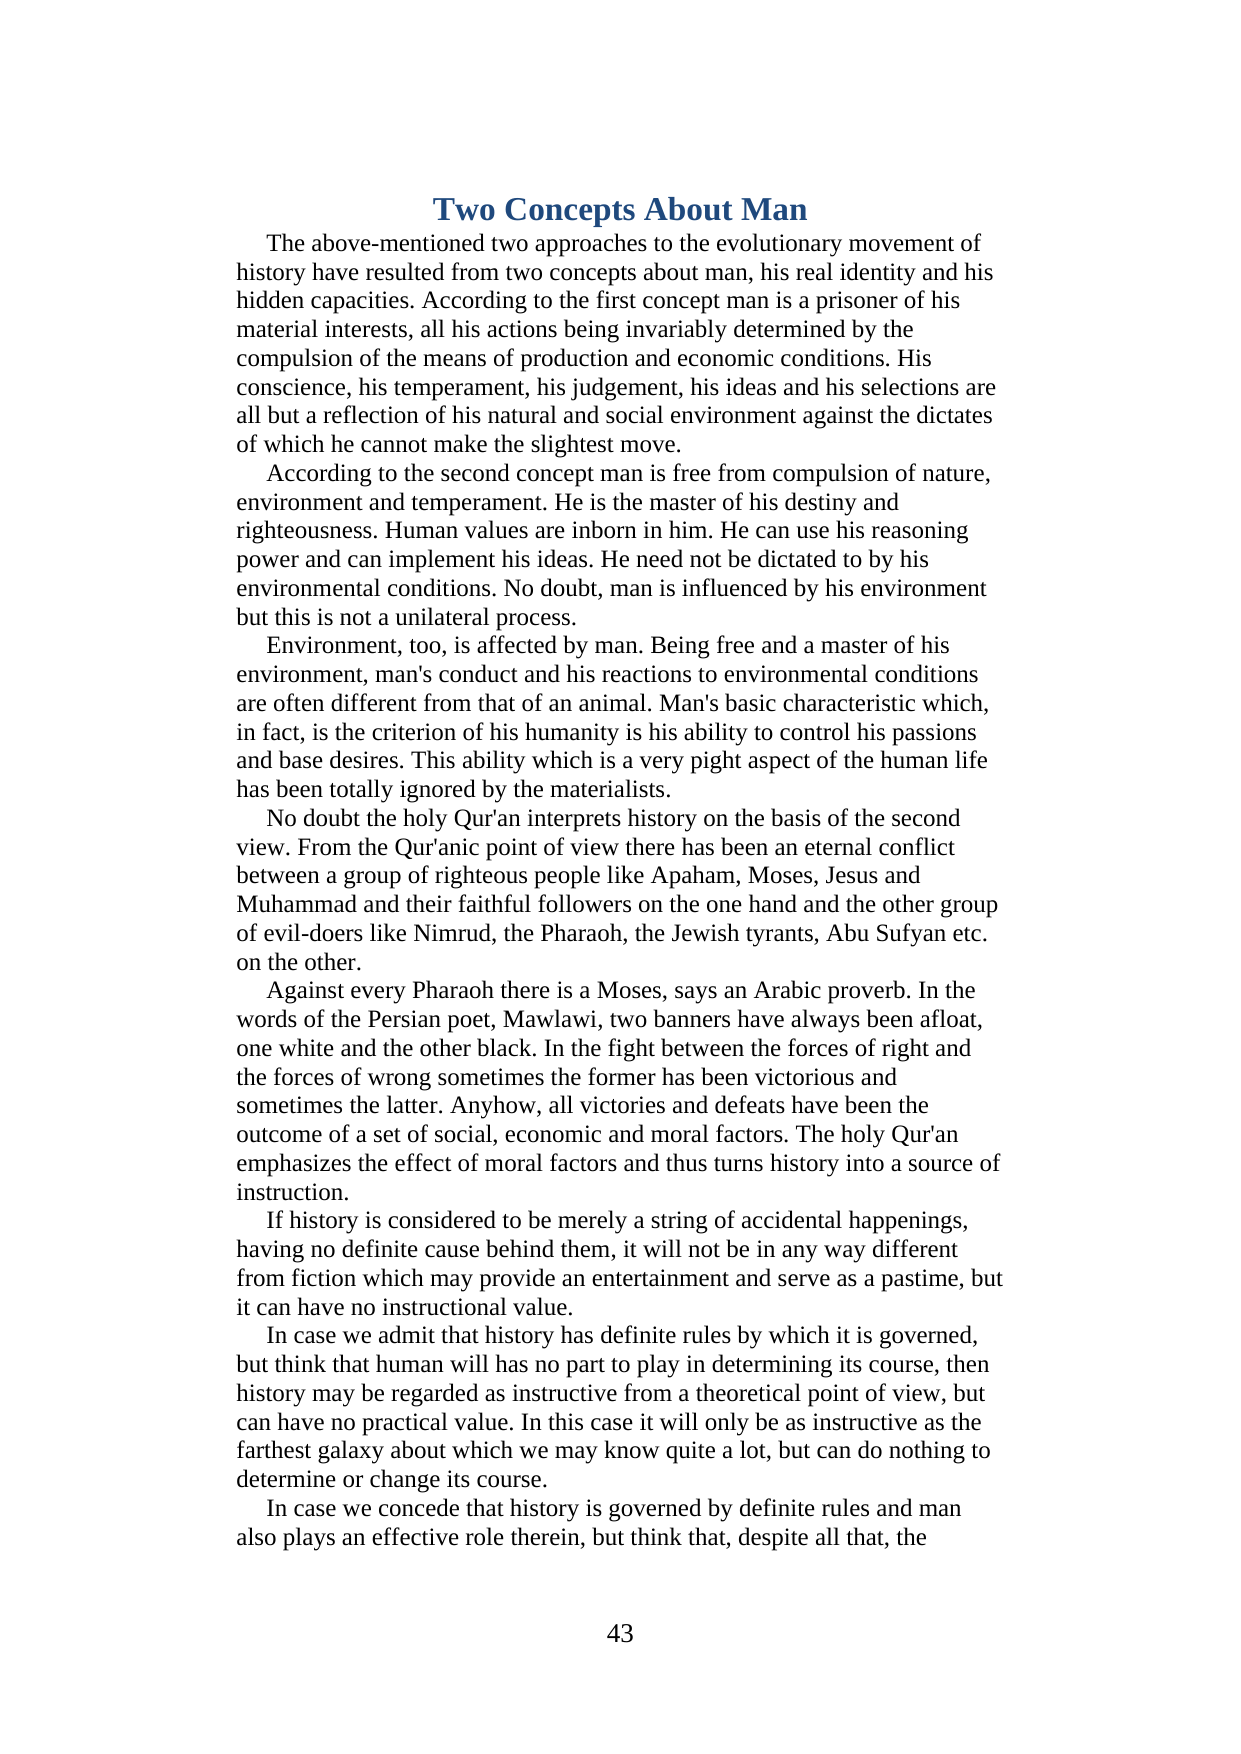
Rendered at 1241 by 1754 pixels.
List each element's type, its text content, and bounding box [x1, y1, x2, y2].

text If history is considered to be merely a string of accidental happenings, having no definite cause behind them, it will not be in any way different from fiction which may provide an entertainment and serve as a pastime, but it can have no instructional value. [236, 1206, 1004, 1321]
text Against every Pharaoh there is a Moses, says an Arabic proverb. In the words of the Persian poet, Mawlawi, two banners have always been afloat, one white and the other black. In the fight between the forces of right and the forces of wrong sometimes the former has been victorious and sometimes the latter. Anyhow, all victories and defeats have been the outcome of a set of social, economic and moral factors. The holy Qur'an emphasizes the effect of moral factors and thus turns history into a source of instruction. [236, 976, 1004, 1206]
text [236, 1493, 1004, 1551]
subtitle Two Concepts About Man [236, 190, 1004, 228]
text The above-mentioned two approaches to the evolutionary movement of history have resulted from two concepts about man, his real identity and his hidden capacities. According to the first concept man is a prisoner of his material interests, all his actions being invariably determined by the compulsion of the means of production and economic conditions. His conscience, his temperament, his judgement, his ideas and his selections are all but a reflection of his natural and social environment against the dictates of which he cannot make the slightest move. [236, 228, 1004, 458]
text No doubt the holy Qur'an interprets history on the basis of the second view. From the Qur'anic point of view there has been an eternal conflict between a group of righteous people like Apaham, Moses, Jesus and Muhammad and their faithful followers on the one hand and the other group of evil-doers like Nimrud, the Pharaoh, the Jewish tyrants, Abu Sufyan etc. on the other. [236, 803, 1004, 976]
text In case we admit that history has definite rules by which it is governed, but think that human will has no part to play in determining its course, then history may be regarded as instructive from a theoretical point of view, but can have no practical value. In this case it will only be as instructive as the farthest galaxy about which we may know quite a lot, but can do nothing to determine or change its course. [236, 1321, 1004, 1493]
text Environment, too, is affected by man. Being free and a master of his environment, man's conduct and his reactions to environmental conditions are often different from that of an animal. Man's basic characteristic which, in fact, is the criterion of his humanity is his ability to control his passions and base desires. This ability which is a very pight aspect of the human life has been totally ignored by the materialists. [236, 631, 1004, 803]
text According to the second concept man is free from compulsion of nature, environment and temperament. He is the master of his destiny and righteousness. Human values are inborn in him. He can use his reasoning power and can implement his ideas. He need not be dictated to by his environmental conditions. No doubt, man is influenced by his environment but this is not a unilateral process. [236, 458, 1004, 631]
